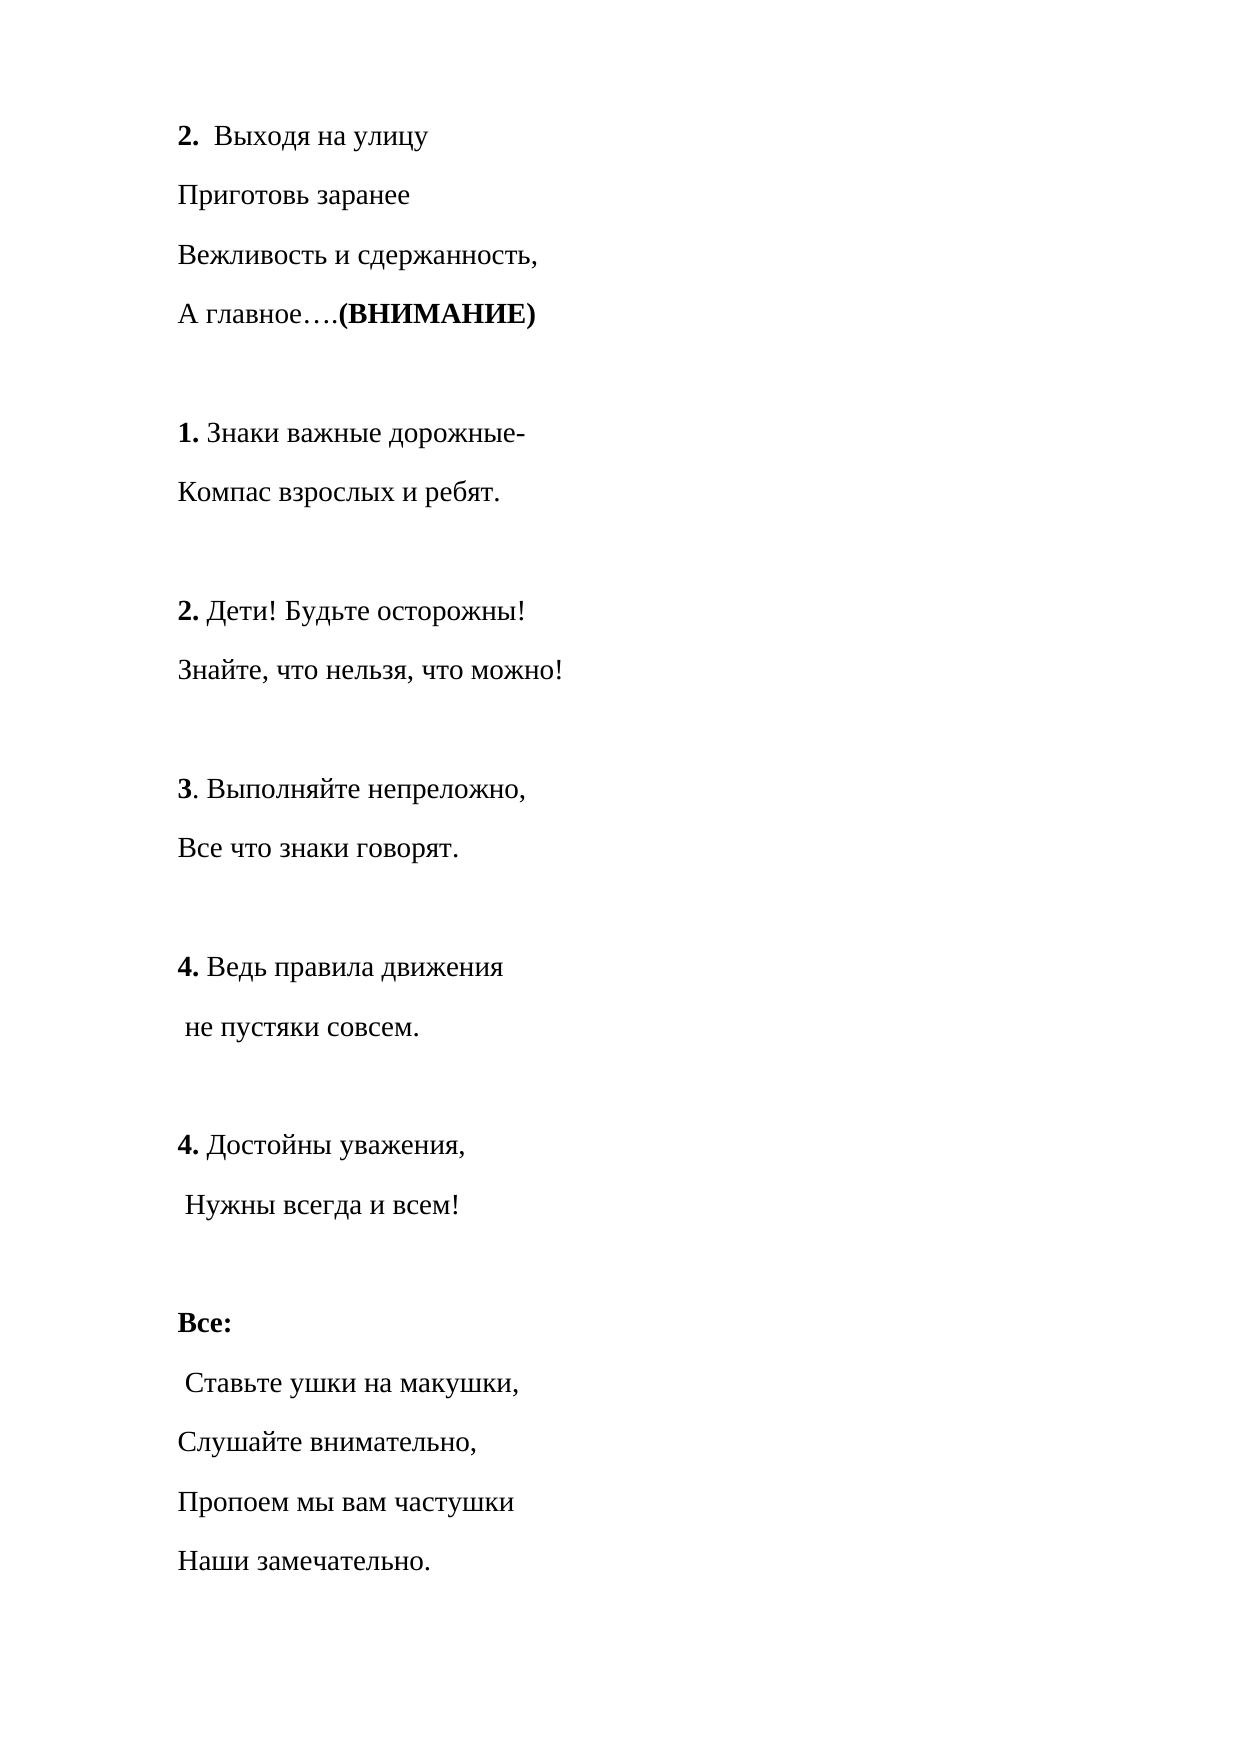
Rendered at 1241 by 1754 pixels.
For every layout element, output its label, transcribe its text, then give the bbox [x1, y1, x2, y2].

text Пропоем мы вам частушки [177, 1484, 1152, 1517]
text Слушайте внимательно, [177, 1424, 1152, 1458]
text 2. Дети! Будьте осторожны! [177, 593, 1152, 627]
text Ставьте ушки на макушки, [177, 1365, 1152, 1398]
text Приготовь заранее [177, 177, 1152, 211]
text Все что знаки говорят. [177, 831, 1152, 864]
text Знайте, что нельзя, что можно! [177, 652, 1152, 686]
text Наши замечательно. [177, 1543, 1152, 1577]
text А главное….(ВНИМАНИЕ) [177, 296, 1152, 330]
text Вежливость и сдержанность, [177, 237, 1152, 270]
text не пустяки совсем. [177, 1009, 1152, 1042]
text 2. Выходя на улицу [177, 118, 1152, 152]
text 3. Выполняйте непреложно, [177, 771, 1152, 805]
text 1. Знаки важные дорожные- [177, 415, 1152, 448]
text Все: [177, 1306, 1152, 1339]
text Компас взрослых и ребят. [177, 474, 1152, 508]
text 4. Ведь правила движения [177, 949, 1152, 983]
text Нужны всегда и всем! [177, 1187, 1152, 1220]
text 4. Достойны уважения, [177, 1127, 1152, 1161]
